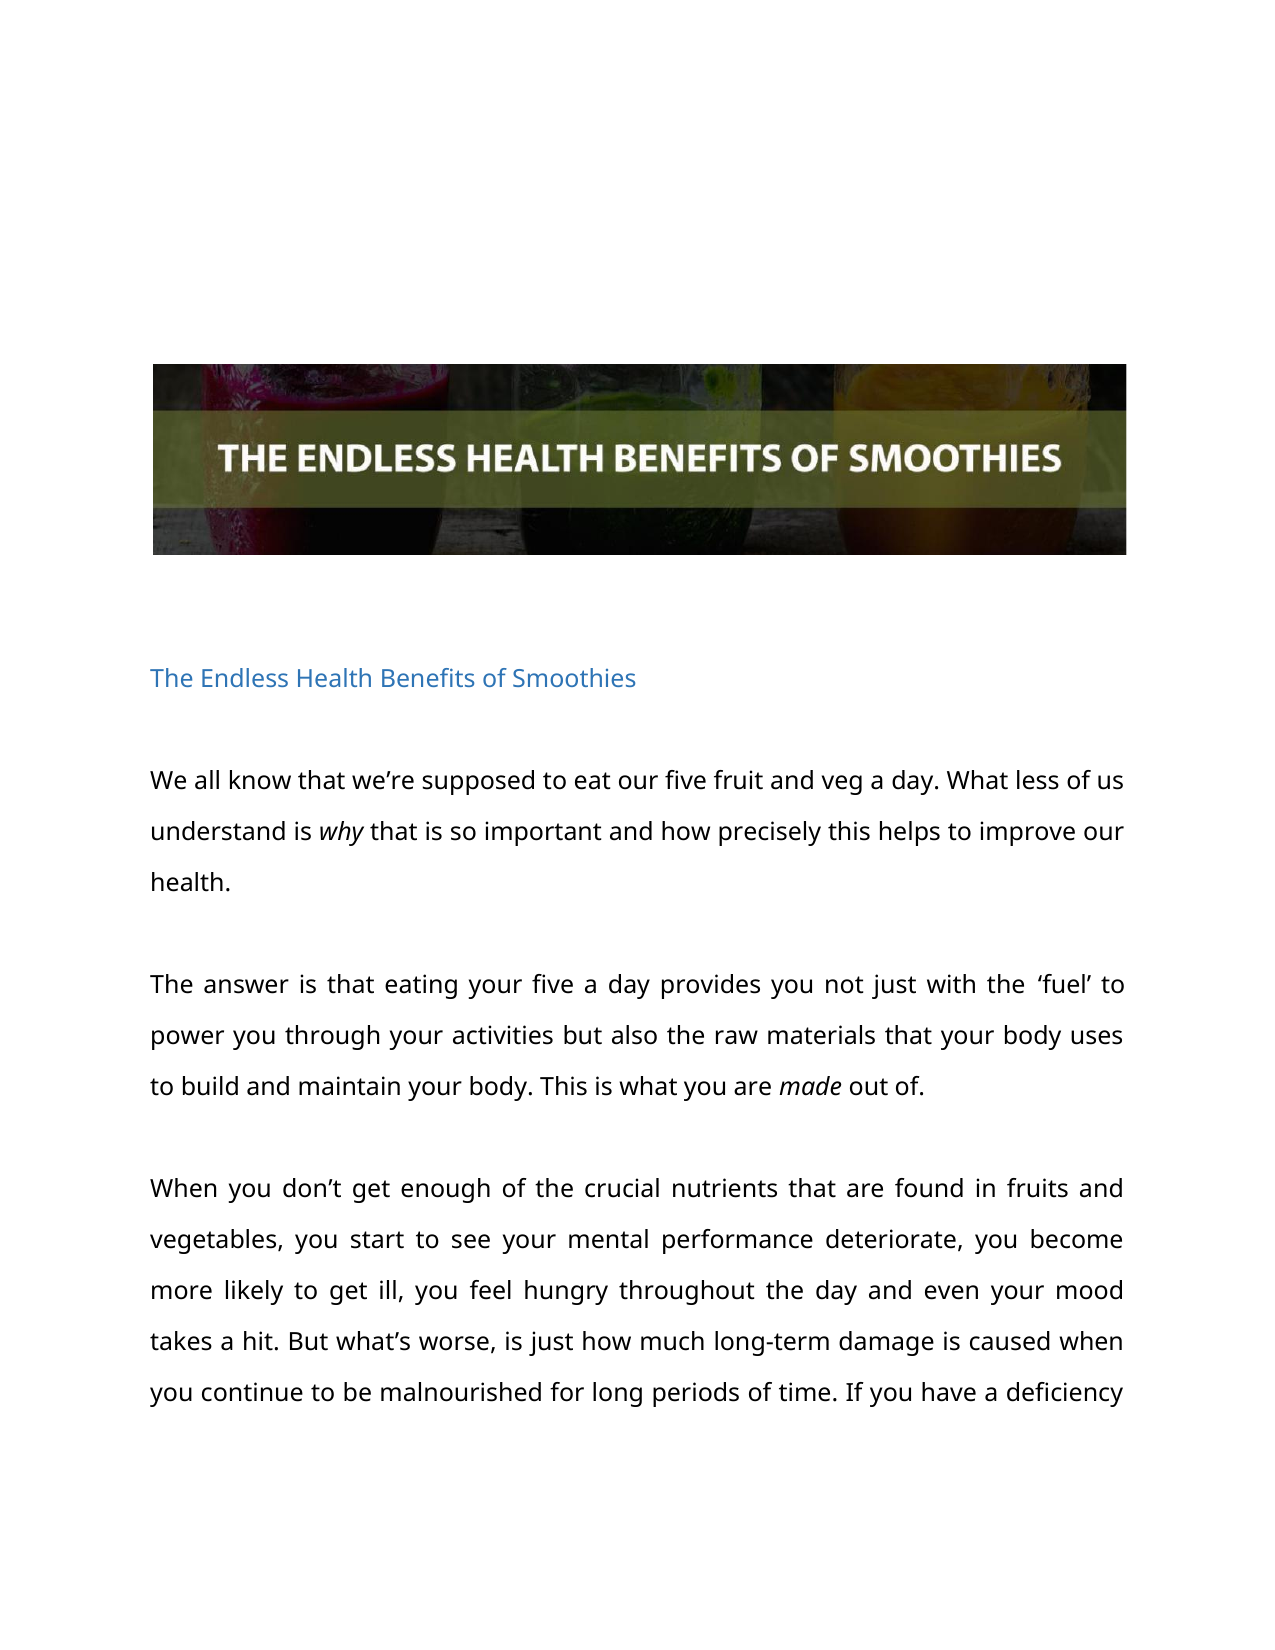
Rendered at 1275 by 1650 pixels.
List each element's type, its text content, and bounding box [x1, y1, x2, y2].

text We all know that we’re supposed to eat our five fruit and veg a day. What less of us understand is why that is so important and how precisely this helps to improve our health. [150, 762, 1125, 899]
text The Endless Health Benefits of Smoothies [150, 660, 1125, 694]
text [150, 1171, 1125, 1409]
text The answer is that eating your five a day provides you not just with the ‘fuel’ to power you through your activities but also the raw materials that your body uses to build and maintain your body. This is what you are made out of. [150, 967, 1125, 1103]
picture [153, 364, 1127, 555]
